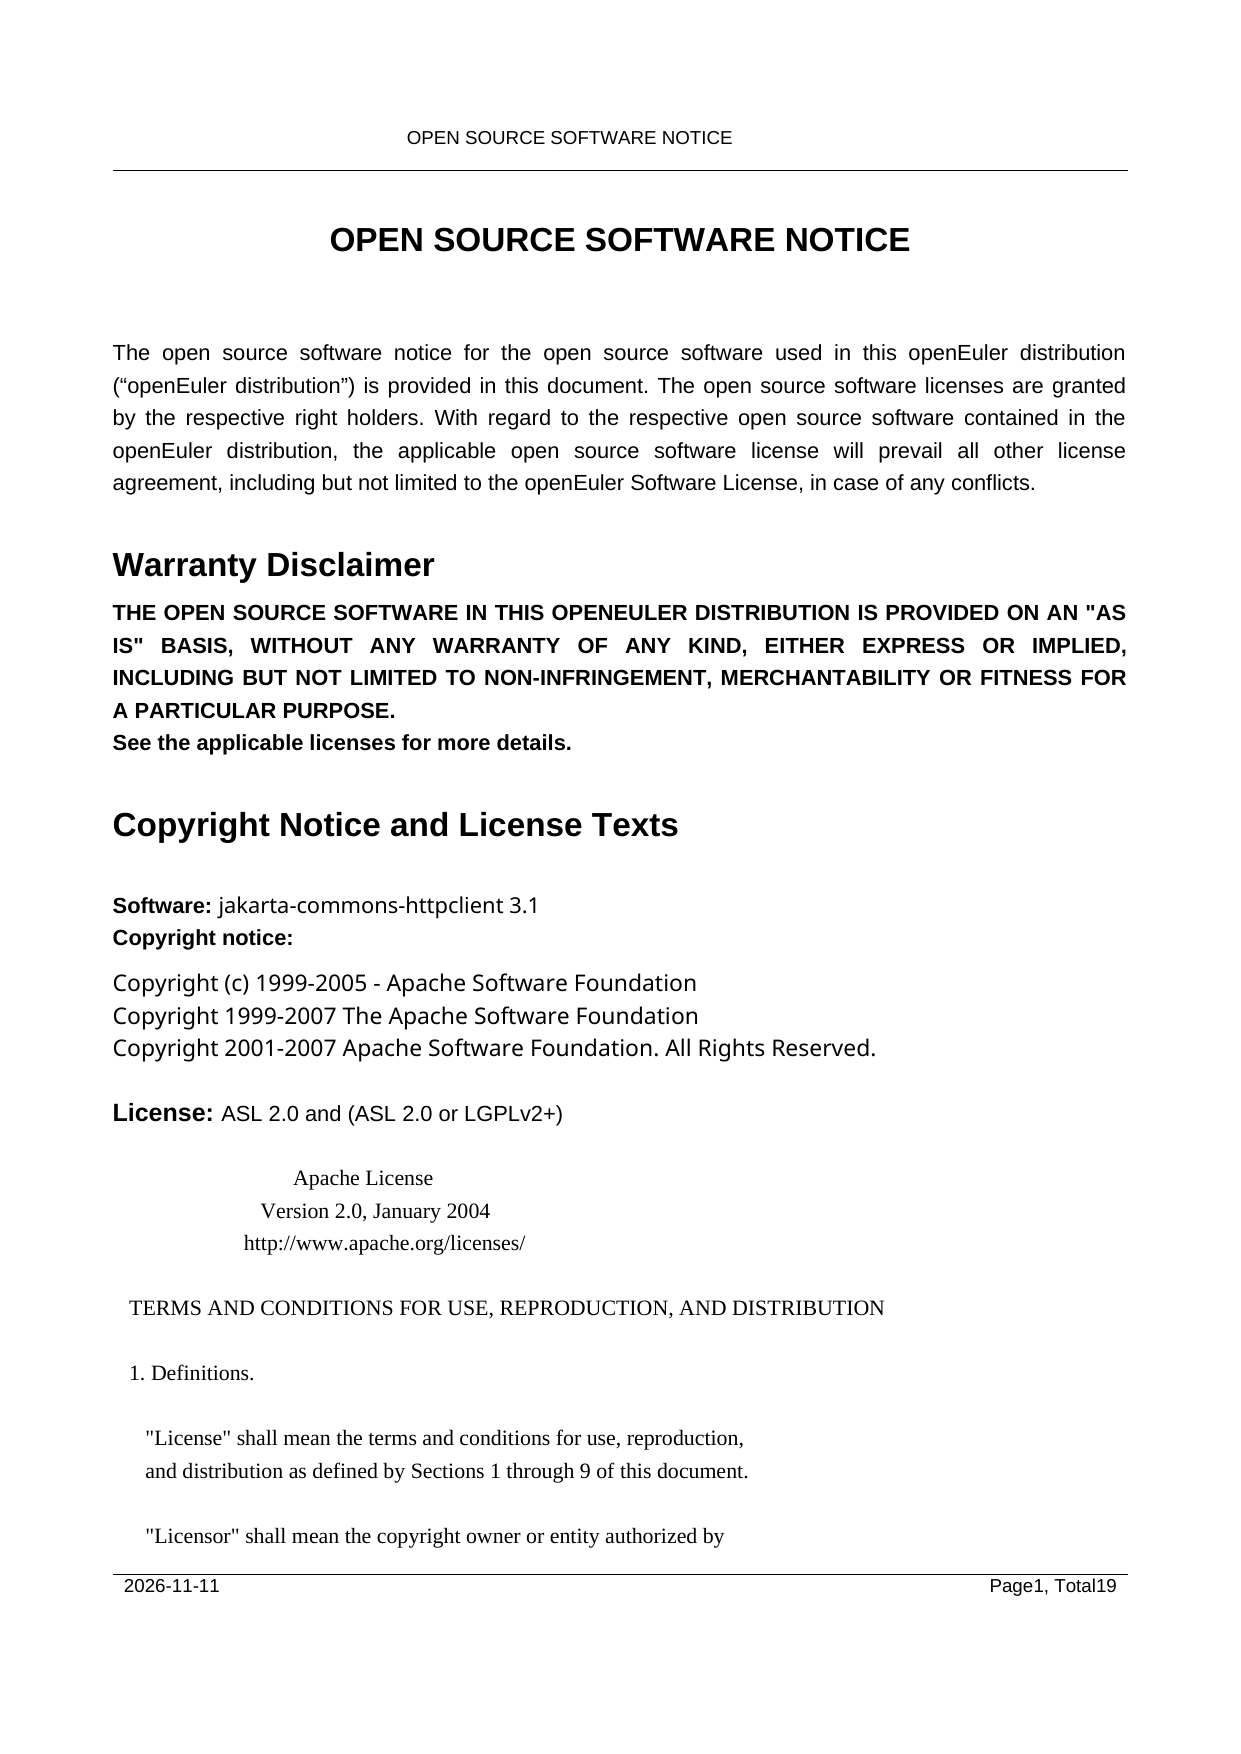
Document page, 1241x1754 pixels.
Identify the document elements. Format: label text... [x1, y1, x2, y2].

text Copyright Notice and License Texts [112, 791, 1128, 856]
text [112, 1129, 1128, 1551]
text OPEN SOURCE SOFTWARE NOTICE [112, 206, 1128, 271]
text The open source software notice for the open source software used in this openEuler distribution (“openEuler distribution”) is provided in this document. The open source software licenses are granted by the respective right holders. With regard to the respective open source software contained in the openEuler distribution, the applicable open source software license will prevail all other license agreement, including but not limited to the openEuler Software License, in case of any conflicts. [112, 336, 1128, 499]
text Copyright (c) 1999-2005 - Apache Software Foundation Copyright 1999-2007 The Apache Software Foundation Copyright 2001-2007 Apache Software Foundation. All Rights Reserved. [112, 966, 1128, 1096]
text License: ASL 2.0 and (ASL 2.0 or LGPLv2+) [112, 1096, 1128, 1129]
text Warranty Disclaimer [112, 531, 1128, 596]
text THE OPEN SOURCE SOFTWARE IN THIS OPENEULER DISTRIBUTION IS PROVIDED ON AN "AS IS" BASIS, WITHOUT ANY WARRANTY OF ANY KIND, EITHER EXPRESS OR IMPLIED, INCLUDING BUT NOT LIMITED TO NON-INFRINGEMENT, MERCHANTABILITY OR FITNESS FOR A PARTICULAR PURPOSE. See the applicable licenses for more details. [112, 596, 1128, 759]
title Software: jakarta-commons-httpclient 3.1 [112, 889, 1128, 921]
text Copyright notice: [112, 921, 1128, 954]
